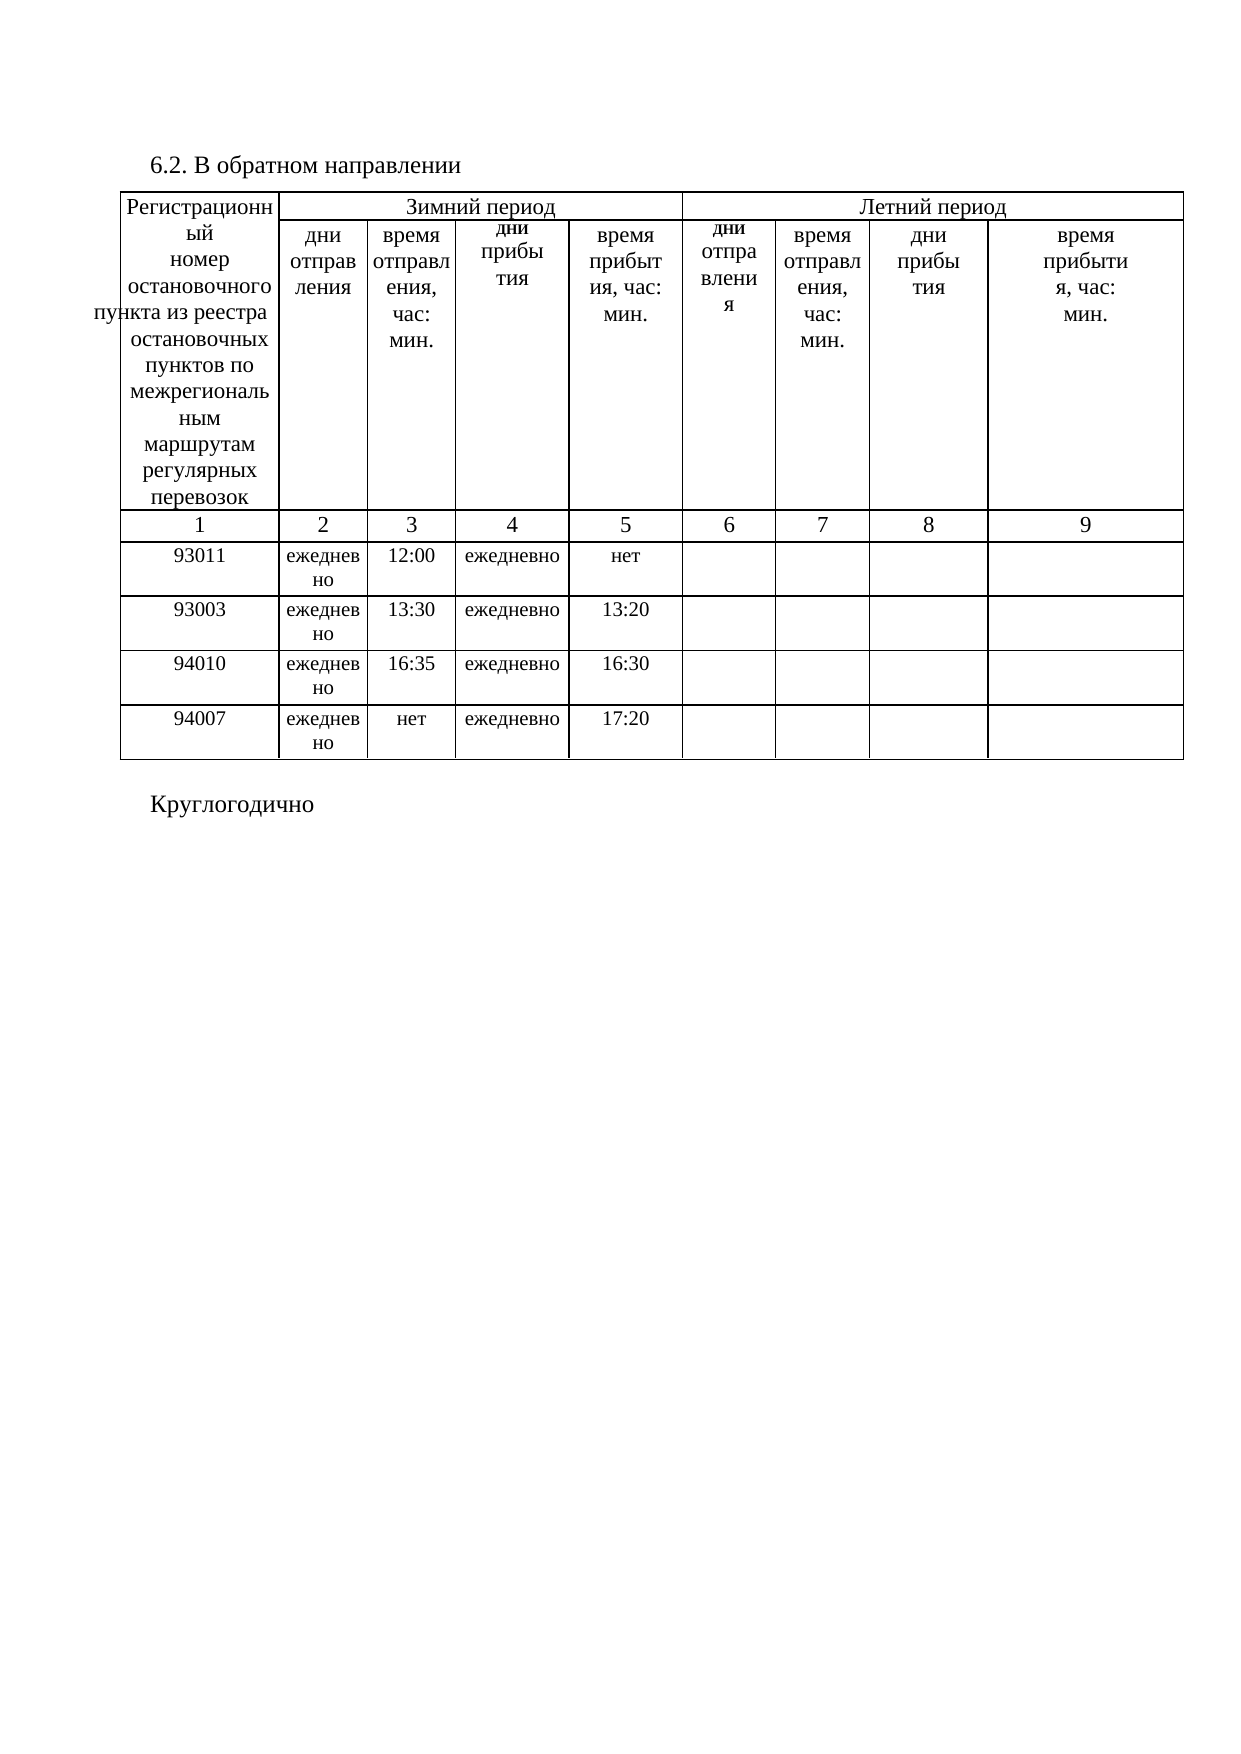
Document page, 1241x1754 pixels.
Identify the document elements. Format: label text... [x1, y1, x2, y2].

table_cell 5 [570, 511, 682, 541]
table_cell ежедневно [280, 706, 367, 758]
table_cell ДНИ прибы тия [456, 221, 568, 509]
table_cell 2 [280, 511, 367, 541]
table_cell ежедневно [280, 543, 367, 595]
table_cell [776, 706, 869, 758]
table_cell нет [368, 706, 455, 758]
table_cell 13:30 [368, 597, 455, 650]
table_cell время отправл ения, час: мин. [776, 221, 869, 509]
table_cell 6 [683, 511, 775, 541]
table_cell [989, 706, 1183, 758]
table_cell 16:30 [570, 651, 682, 704]
table_cell 94010 [121, 651, 278, 704]
table_cell 3 [368, 511, 455, 541]
table_cell 93011 [121, 543, 278, 595]
table_cell ежедневно [280, 597, 367, 650]
table_header Летний период [683, 193, 1183, 219]
table_cell [870, 706, 987, 758]
table_cell 17:20 [570, 706, 682, 758]
table_cell нет [570, 543, 682, 595]
table_cell 12:00 [368, 543, 455, 595]
text 6.2. В обратном направлении [150, 150, 1090, 179]
table_cell 16:35 [368, 651, 455, 704]
text Круглогодично [150, 789, 1090, 817]
table_cell 1 [121, 511, 278, 541]
table_cell ежедневно [456, 543, 568, 595]
table_cell [776, 543, 869, 595]
table_cell 8 [870, 511, 987, 541]
table_cell ежедневно [456, 706, 568, 758]
table_cell время прибыти я, час: мин. [989, 221, 1183, 509]
table_cell время отправл ения, час: мин. [368, 221, 455, 509]
table_cell [989, 597, 1183, 650]
table_cell ДНИ отпра влени я [683, 221, 775, 509]
table_cell 7 [776, 511, 869, 541]
table_cell [989, 543, 1183, 595]
table_header Регистрационный номер остановочного пункта из реестра остановочных пунктов по межрегиональным маршрутам регулярных перевозок [121, 193, 278, 509]
table_cell ежедневно [456, 651, 568, 704]
table_cell ежедневно [280, 651, 367, 704]
table_cell [776, 597, 869, 650]
table_cell [683, 651, 775, 704]
table_header Зимний период [280, 193, 682, 219]
table_cell [870, 597, 987, 650]
table_cell дни отправ ления [280, 221, 367, 509]
table_cell 94007 [121, 706, 278, 758]
table_cell [683, 543, 775, 595]
table_cell 13:20 [570, 597, 682, 650]
table_cell [870, 651, 987, 704]
table_cell [776, 651, 869, 704]
table_cell [683, 597, 775, 650]
table_cell время прибыт ия, час: мин. [570, 221, 682, 509]
table_cell 93003 [121, 597, 278, 650]
table_cell [989, 651, 1183, 704]
table_cell [683, 706, 775, 758]
table_cell [870, 543, 987, 595]
table_cell дни прибы тия [870, 221, 987, 509]
table_cell 9 [989, 511, 1183, 541]
table_cell 4 [456, 511, 568, 541]
table_cell ежедневно [456, 597, 568, 650]
